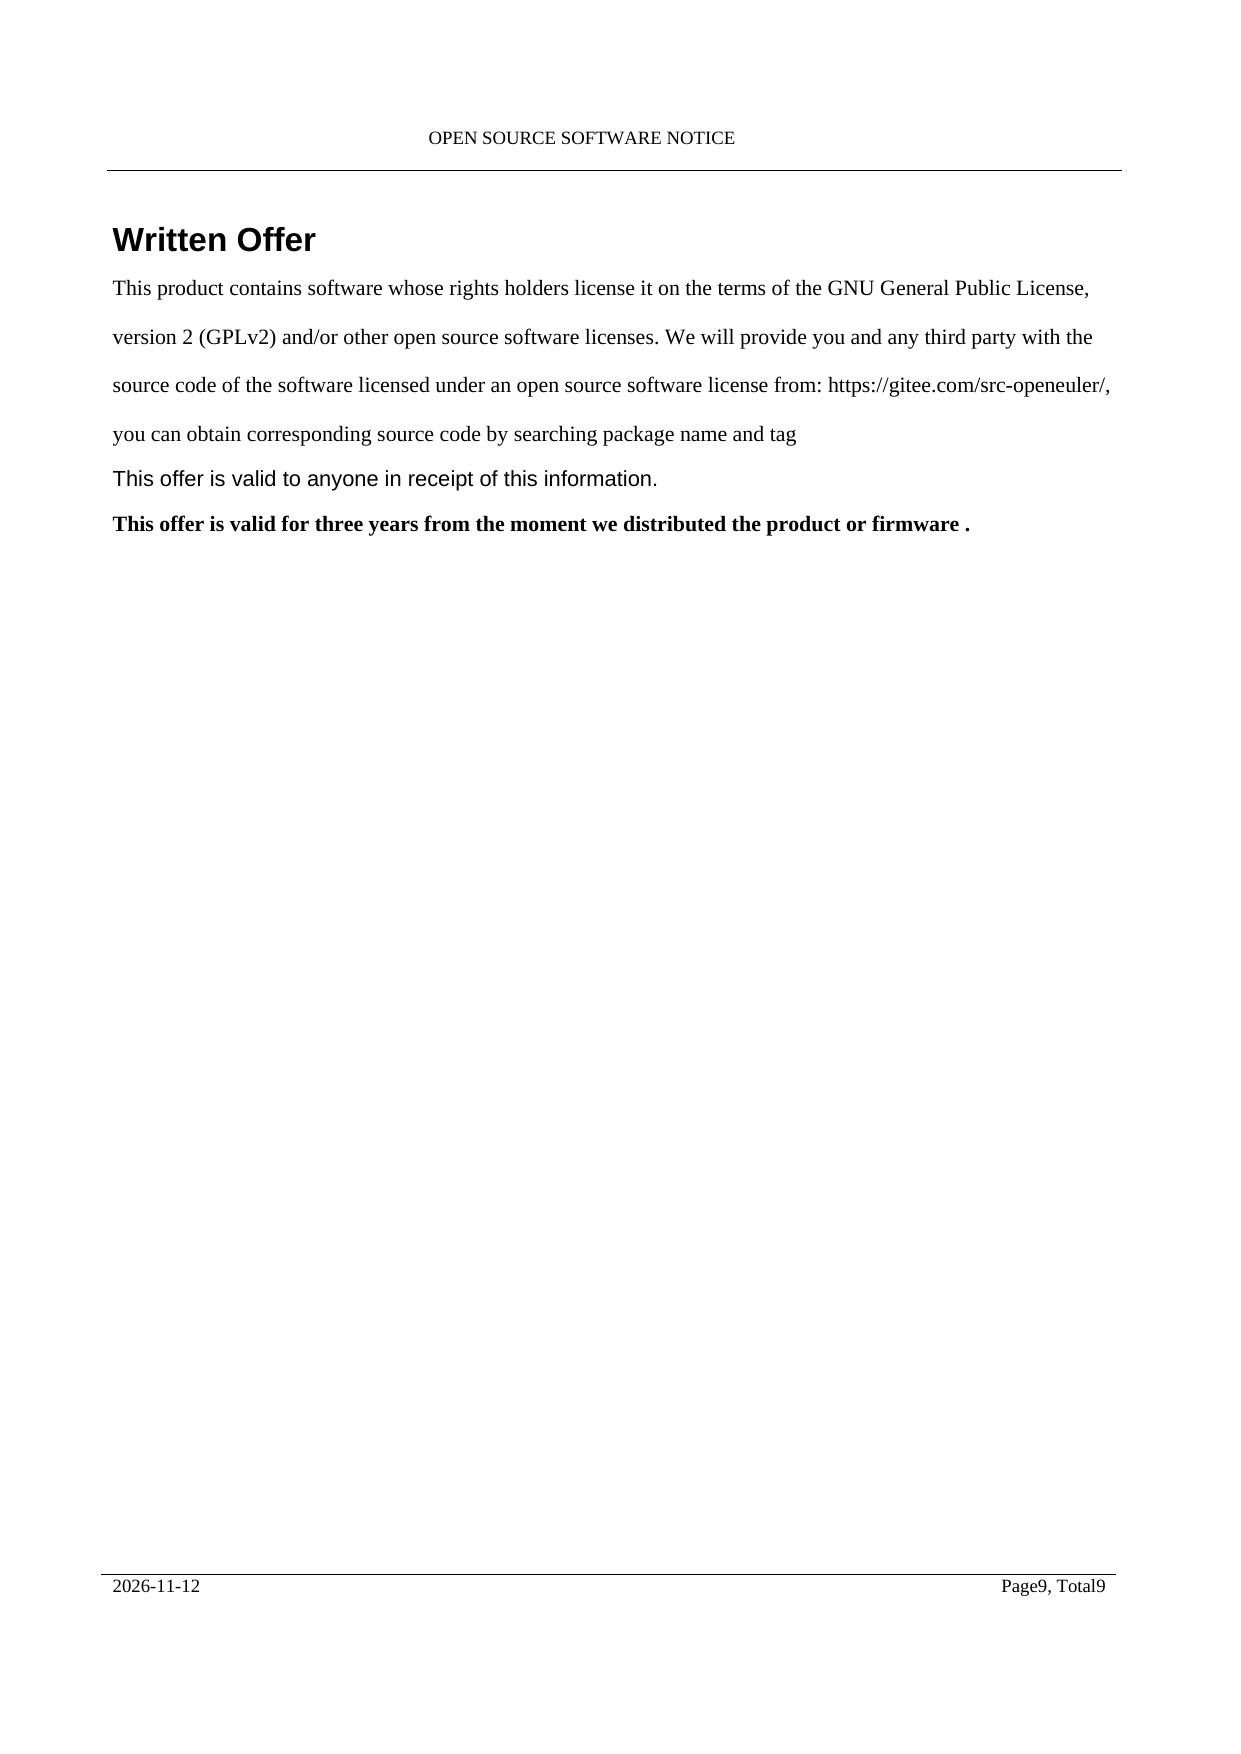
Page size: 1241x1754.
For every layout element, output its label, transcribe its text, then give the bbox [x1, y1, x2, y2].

text This offer is valid for three years from the moment we distributed the product or firmware . [112, 508, 1128, 540]
text Written Offer [112, 206, 1128, 271]
text This product contains software whose rights holders license it on the terms of the GNU General Public License, version 2 (GPLv2) and/or other open source software licenses. We will provide you and any third party with the source code of the software licensed under an open source software license from: https://gitee.com/src-openeuler/, you can obtain corresponding source code by searching package name and tag [112, 271, 1128, 450]
text This offer is valid to anyone in receipt of this information. [112, 463, 1128, 495]
